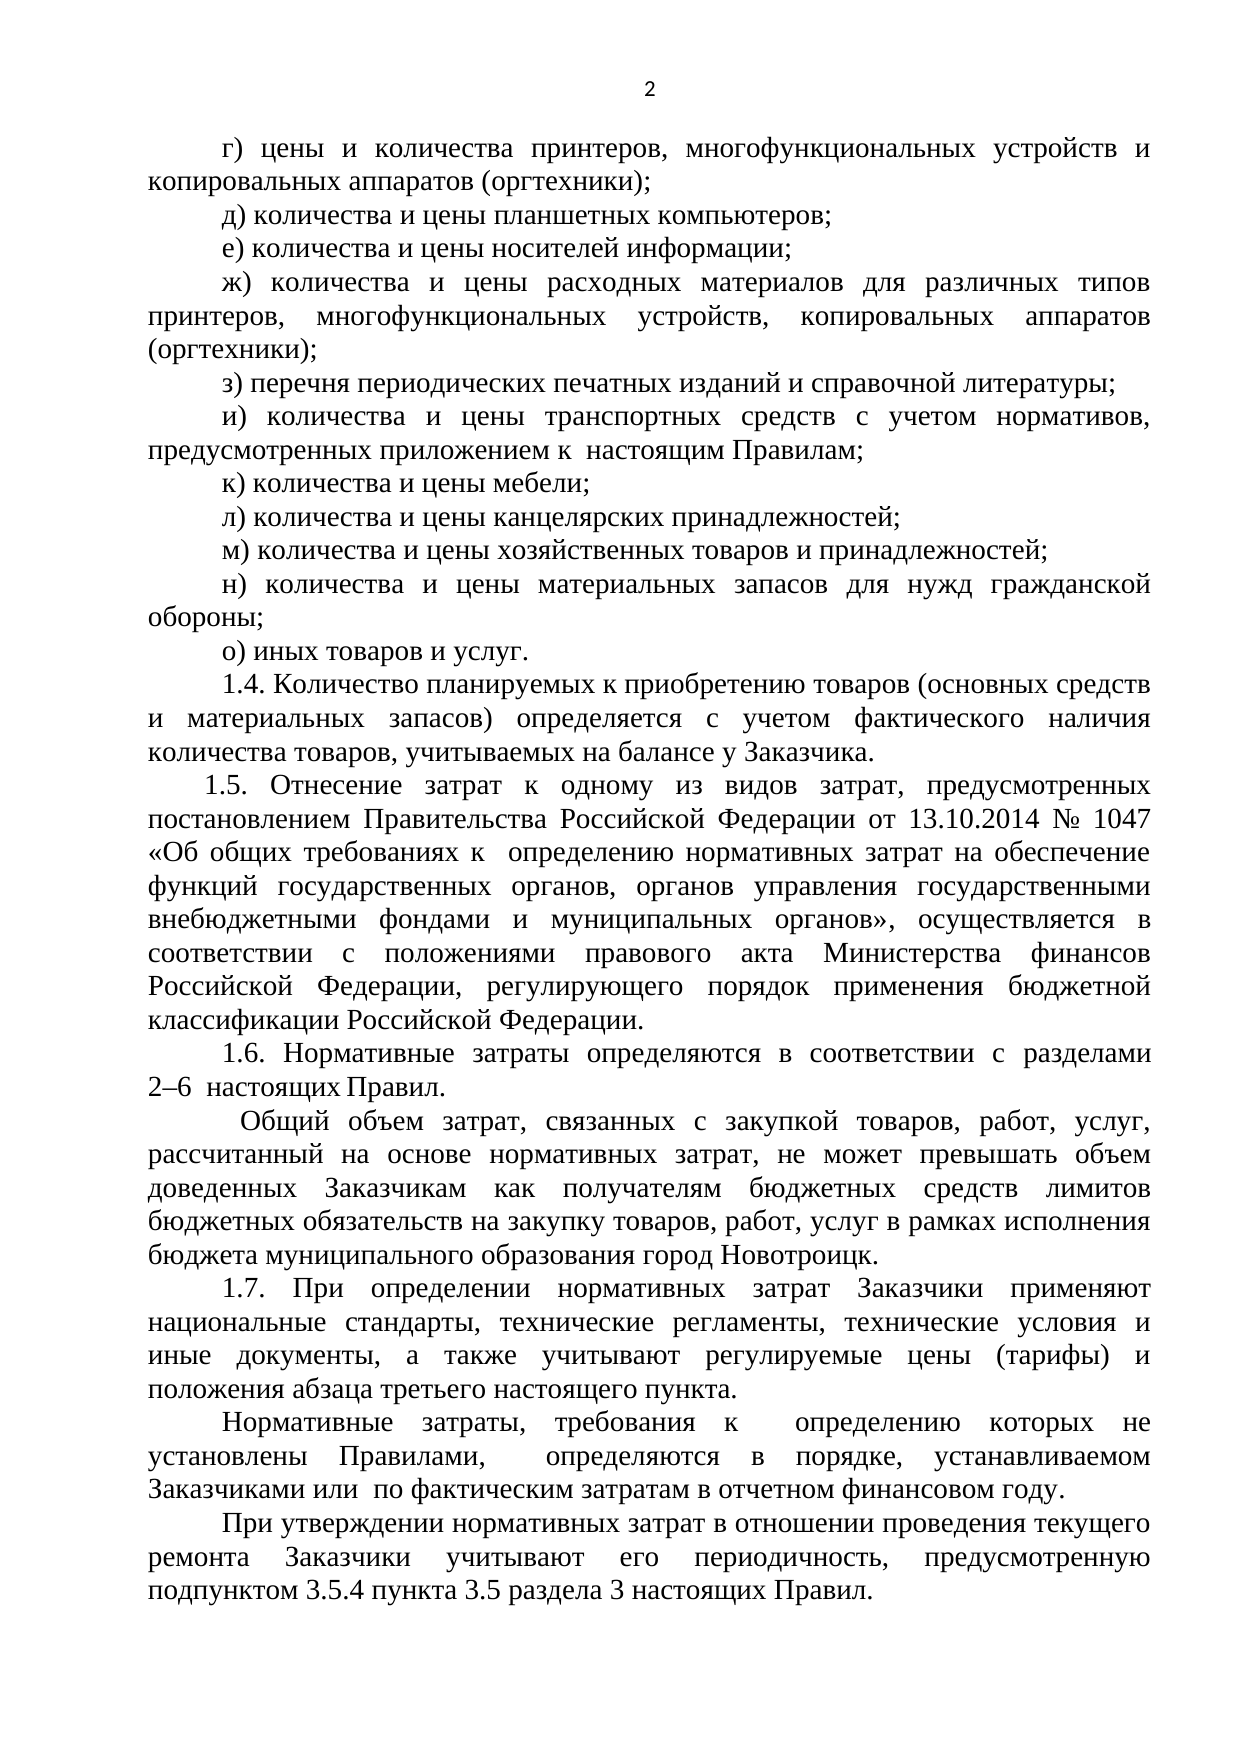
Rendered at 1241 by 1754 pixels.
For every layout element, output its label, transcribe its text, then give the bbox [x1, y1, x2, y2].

text з) перечня периодических печатных изданий и справочной литературы; [148, 365, 1152, 398]
text 1.7. При определении нормативных затрат Заказчики применяют национальные стандарты, технические регламенты, технические условия и иные документы, а также учитывают регулируемые цены (тарифы) и положения абзаца третьего настоящего пункта. [148, 1270, 1152, 1404]
text и) количества и цены транспортных средств с учетом нормативов, предусмотренных приложением к настоящим Правилам; [148, 398, 1152, 465]
text ж) количества и цены расходных материалов для различных типов принтеров, многофункциональных устройств, копировальных аппаратов (оргтехники); [148, 264, 1152, 365]
text При утверждении нормативных затрат в отношении проведения текущего ремонта Заказчики учитывают его периодичность, предусмотренную подпунктом 3.5.4 пункта 3.5 раздела 3 настоящих Правил. [148, 1505, 1152, 1606]
text 1.6. Нормативные затраты определяются в соответствии с разделами 2–6 настоящих Правил. [148, 1036, 1152, 1103]
text 1.5. Отнесение затрат к одному из видов затрат, предусмотренных постановлением Правительства Российской Федерации от 13.10.2014 № 1047 «Об общих требованиях к определению нормативных затрат на обеспечение функций государственных органов, органов управления государственными внебюджетными фондами и муниципальных органов», осуществляется в соответствии с положениями правового акта Министерства финансов Российской Федерации, регулирующего порядок применения бюджетной классификации Российской Федерации. [148, 767, 1152, 1036]
text 1.4. Количество планируемых к приобретению товаров (основных средств и материальных запасов) определяется с учетом фактического наличия количества товаров, учитываемых на балансе у Заказчика. [148, 667, 1152, 767]
text г) цены и количества принтеров, многофункциональных устройств и копировальных аппаратов (оргтехники); [148, 130, 1152, 197]
text н) количества и цены материальных запасов для нужд гражданской обороны; [148, 566, 1152, 633]
text Общий объем затрат, связанных с закупкой товаров, работ, услуг, рассчитанный на основе нормативных затрат, не может превышать объем доведенных Заказчикам как получателям бюджетных средств лимитов бюджетных обязательств на закупку товаров, работ, услуг в рамках исполнения бюджета муниципального образования город Новотроицк. [148, 1103, 1152, 1270]
text л) количества и цены канцелярских принадлежностей; [148, 499, 1152, 532]
text д) количества и цены планшетных компьютеров; [148, 197, 1152, 231]
text к) количества и цены мебели; [148, 465, 1152, 499]
text Нормативные затраты, требования к определению которых не установлены Правилами, определяются в порядке, устанавливаемом Заказчиками или по фактическим затратам в отчетном финансовом году. [148, 1404, 1152, 1505]
text м) количества и цены хозяйственных товаров и принадлежностей; [148, 532, 1152, 566]
text е) количества и цены носителей информации; [148, 231, 1152, 264]
text о) иных товаров и услуг. [148, 633, 1152, 667]
